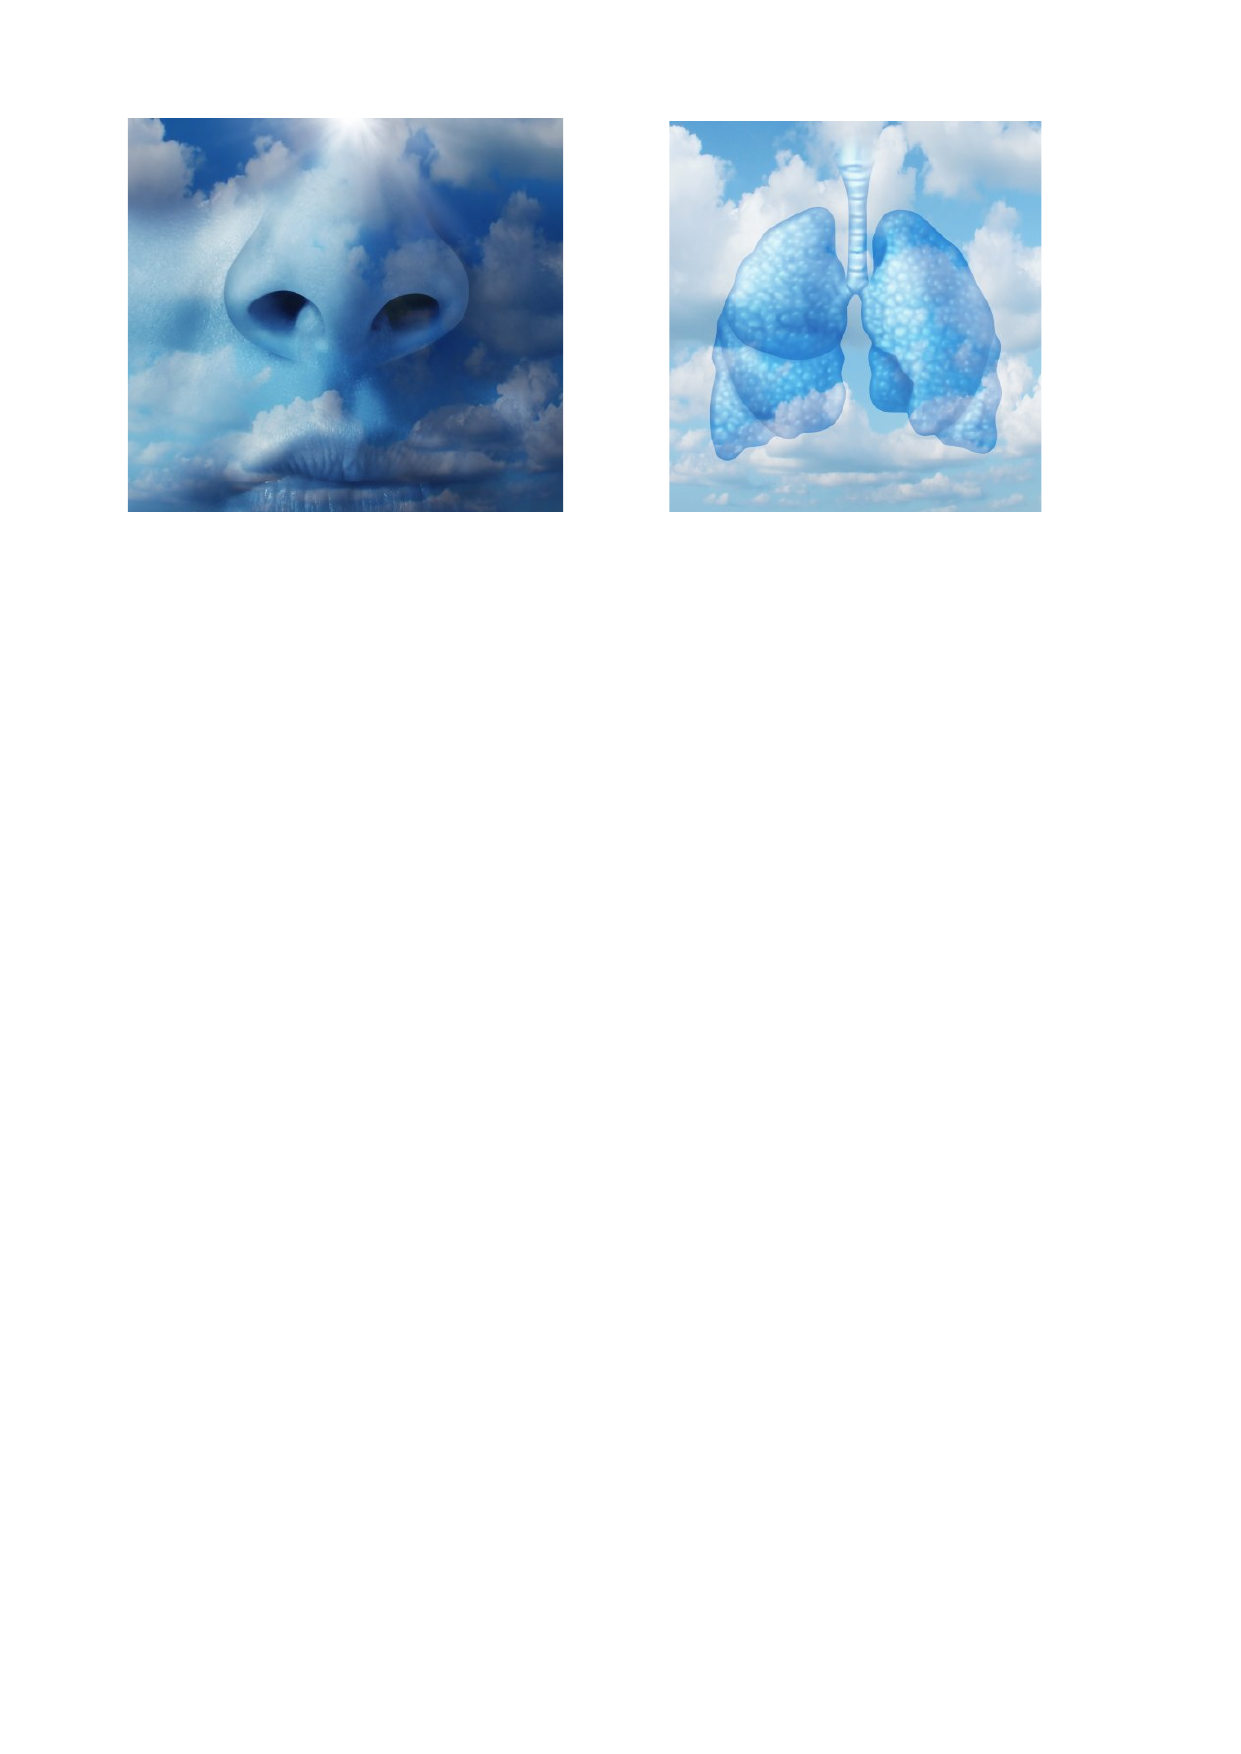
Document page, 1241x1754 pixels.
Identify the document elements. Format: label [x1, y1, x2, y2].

picture [127, 118, 564, 512]
picture [669, 121, 1042, 512]
